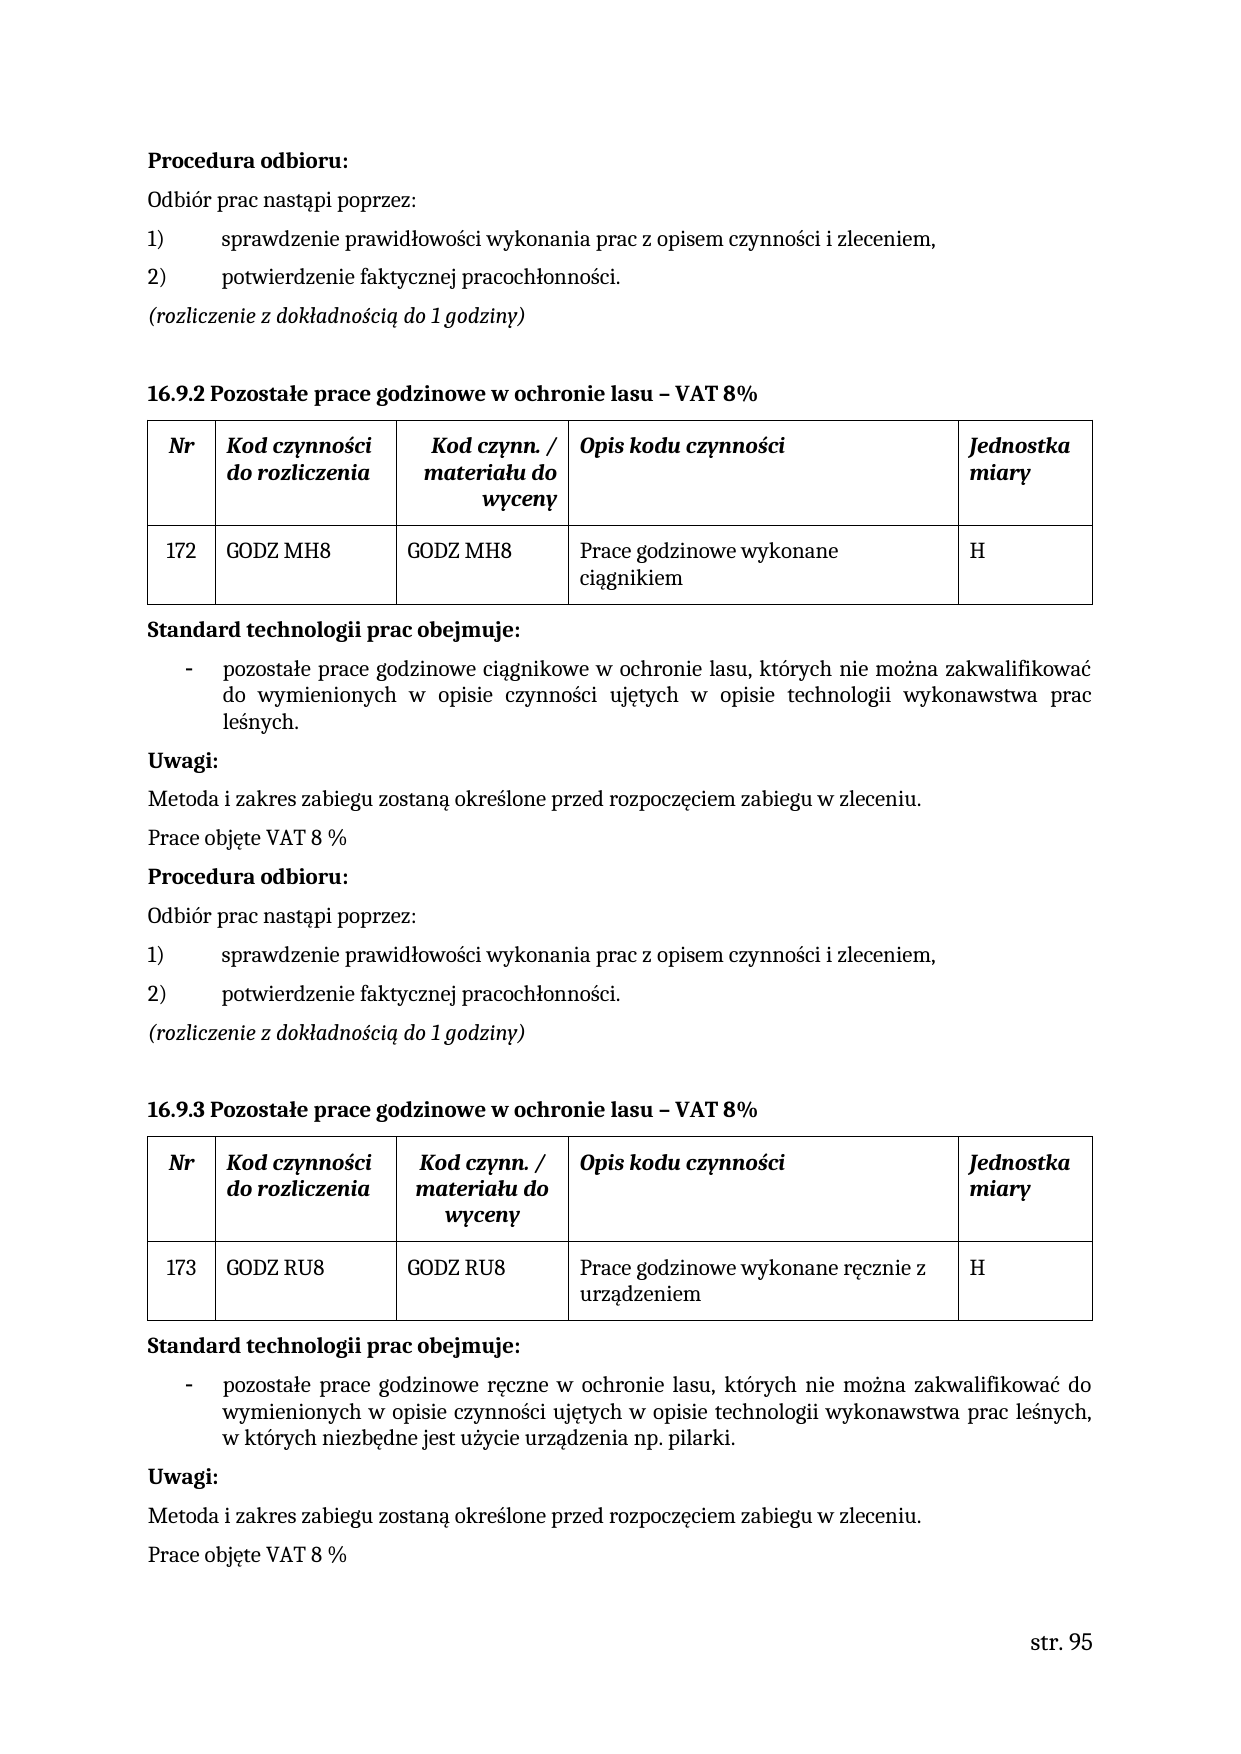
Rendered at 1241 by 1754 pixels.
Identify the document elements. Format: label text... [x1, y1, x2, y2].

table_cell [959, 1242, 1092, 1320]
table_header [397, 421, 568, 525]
text Prace objęte VAT 8 % [148, 825, 1093, 851]
list pozostałe prace godzinowe ręczne w ochronie lasu, których nie można zakwalifikować do wymienionych w opisie czynności ujętych w opisie technologii wykonawstwa prac leśnych, w których niezbędne jest użycie urządzenia np. pilarki. [185, 1372, 1093, 1451]
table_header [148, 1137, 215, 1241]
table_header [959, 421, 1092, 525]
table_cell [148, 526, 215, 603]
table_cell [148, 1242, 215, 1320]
text Metoda i zakres zabiegu zostaną określone przed rozpoczęciem zabiegu w zleceniu. [148, 786, 1093, 813]
text (rozliczenie z dokładnością do 1 godziny) [148, 1019, 1093, 1046]
text Procedura odbioru: [148, 148, 1093, 174]
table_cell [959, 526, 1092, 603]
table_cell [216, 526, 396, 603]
text 2) potwierdzenie faktycznej pracochłonności. [148, 981, 1093, 1007]
text 1) sprawdzenie prawidłowości wykonania prac z opisem czynności i zleceniem, [148, 225, 1093, 252]
text Uwagi: [148, 747, 1093, 774]
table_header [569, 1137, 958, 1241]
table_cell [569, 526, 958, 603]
text Standard technologii prac obejmuje: [148, 1333, 1093, 1360]
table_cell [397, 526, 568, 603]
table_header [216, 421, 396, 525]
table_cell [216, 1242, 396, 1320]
list pozostałe prace godzinowe ciągnikowe w ochronie lasu, których nie można zakwalifikować do wymienionych w opisie czynności ujętych w opisie technologii wykonawstwa prac leśnych. [185, 656, 1093, 735]
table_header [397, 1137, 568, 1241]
text (rozliczenie z dokładnością do 1 godziny) [148, 303, 1093, 329]
text Metoda i zakres zabiegu zostaną określone przed rozpoczęciem zabiegu w zleceniu. [148, 1503, 1093, 1529]
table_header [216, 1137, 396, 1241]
text Prace objęte VAT 8 % [148, 1541, 1093, 1568]
text Odbiór prac nastąpi poprzez: [148, 903, 1093, 929]
text 1) sprawdzenie prawidłowości wykonania prac z opisem czynności i zleceniem, [148, 942, 1093, 968]
text Uwagi: [148, 1464, 1093, 1490]
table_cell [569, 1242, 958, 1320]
text Standard technologii prac obejmuje: [148, 617, 1093, 643]
text 16.9.3 Pozostałe prace godzinowe w ochronie lasu – VAT 8% [148, 1097, 1093, 1123]
text 2) potwierdzenie faktycznej pracochłonności. [148, 264, 1093, 291]
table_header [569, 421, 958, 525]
text 16.9.2 Pozostałe prace godzinowe w ochronie lasu – VAT 8% [148, 381, 1093, 407]
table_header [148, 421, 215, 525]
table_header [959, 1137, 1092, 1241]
text Odbiór prac nastąpi poprzez: [148, 186, 1093, 213]
text Procedura odbioru: [148, 864, 1093, 890]
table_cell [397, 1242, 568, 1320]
